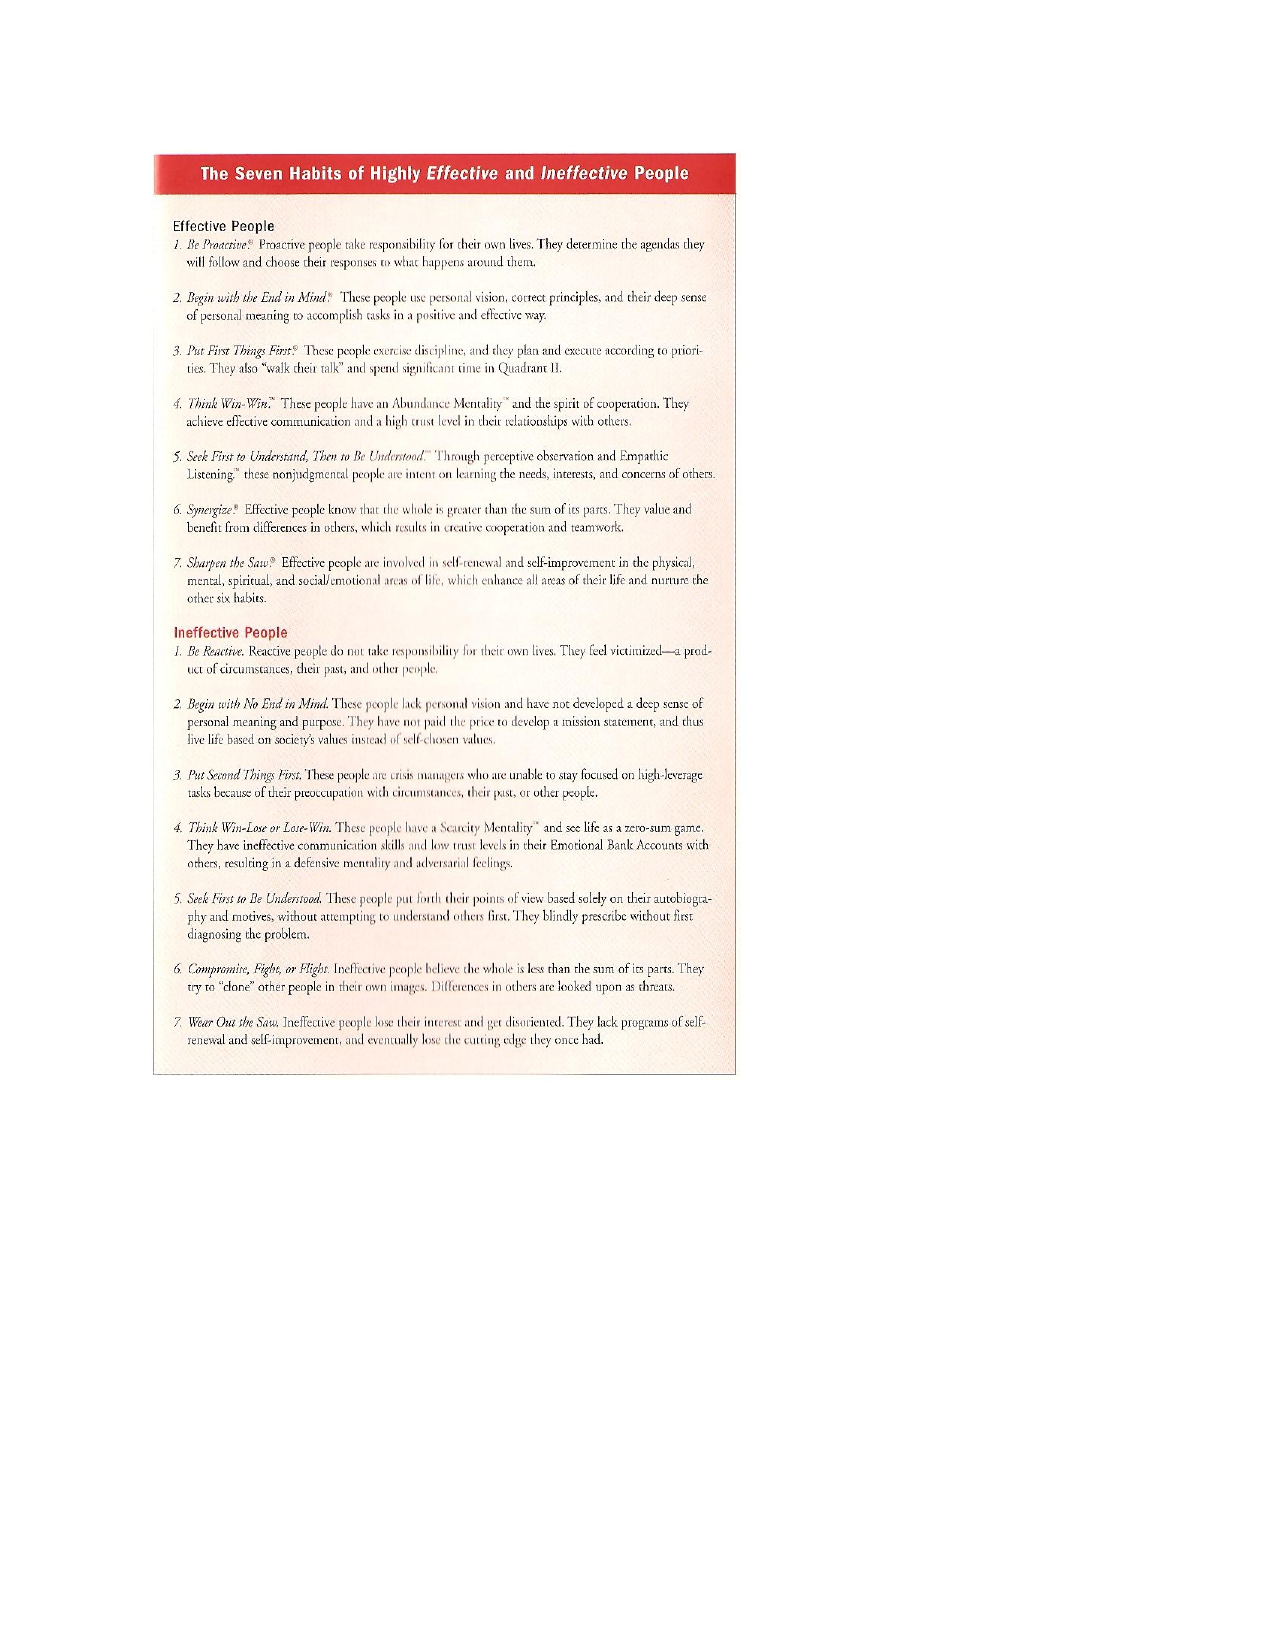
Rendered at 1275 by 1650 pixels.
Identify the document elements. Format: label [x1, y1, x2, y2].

picture [150, 150, 742, 1081]
